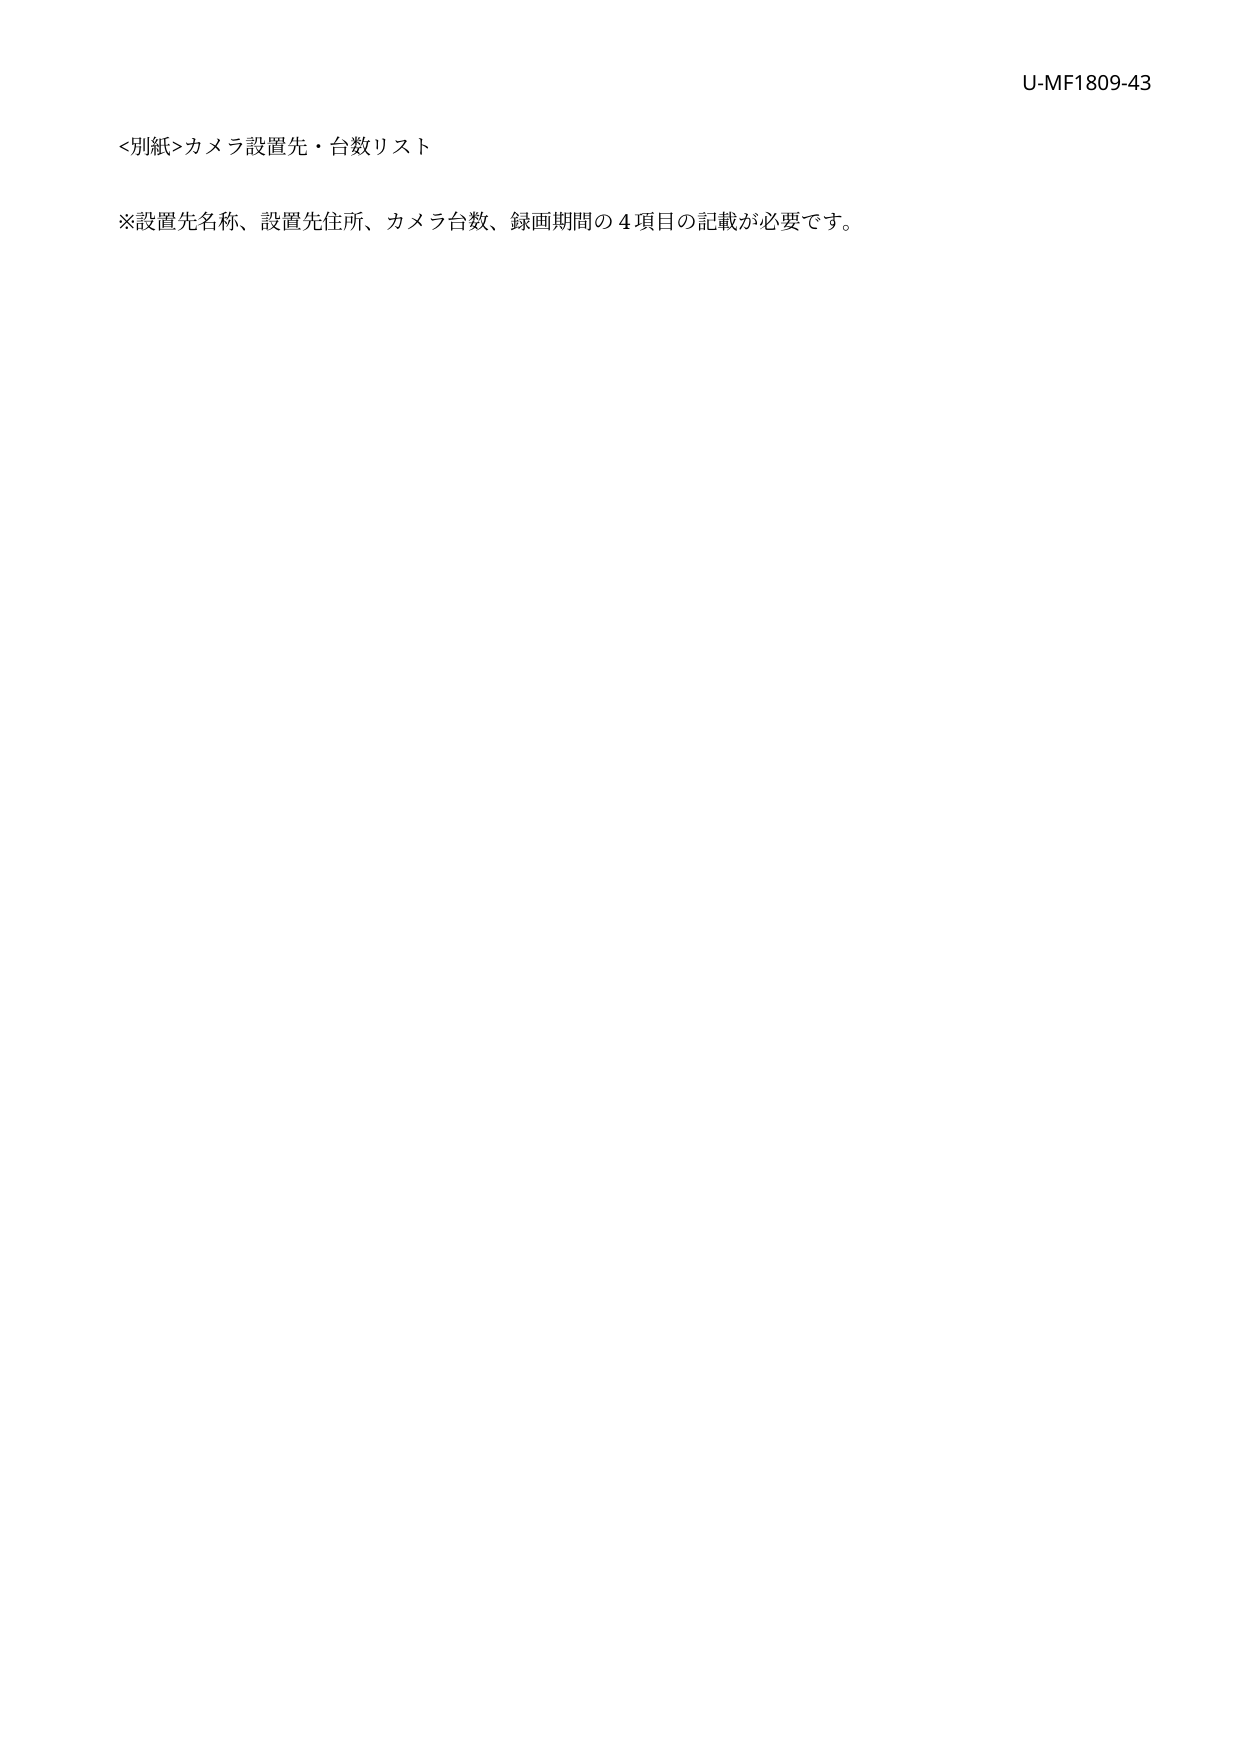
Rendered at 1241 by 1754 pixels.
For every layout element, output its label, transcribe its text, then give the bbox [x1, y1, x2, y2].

text ※設置先名称、設置先住所、カメラ台数、録画期間の4項目の記載が必要です。 [118, 202, 1108, 239]
text <別紙>カメラ設置先・台数リスト [118, 127, 1108, 164]
